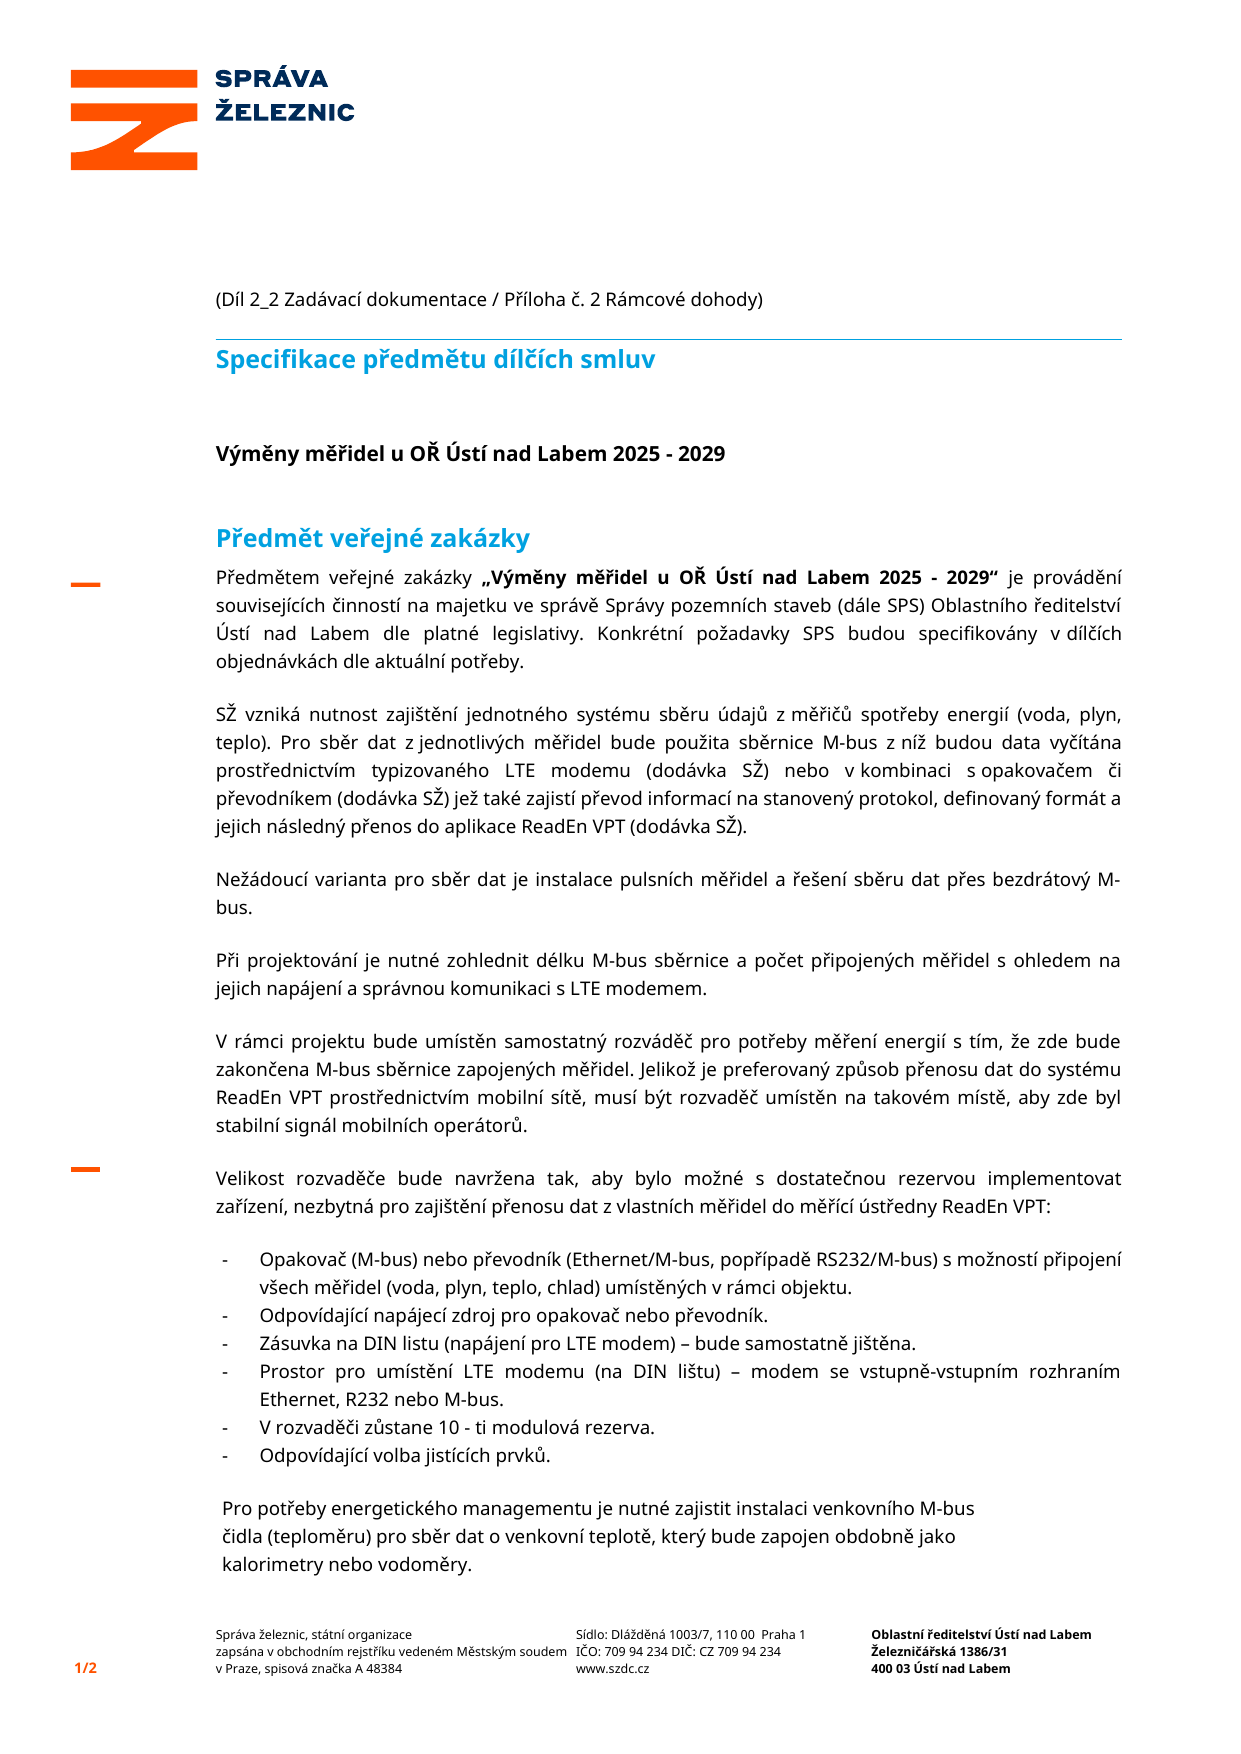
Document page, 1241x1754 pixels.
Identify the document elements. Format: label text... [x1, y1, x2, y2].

subtitle Specifikace předmětu dílčích smluv [216, 340, 1122, 376]
list Odpovídající volba jistících prvků. [222, 1443, 1122, 1468]
text Předmětem veřejné zakázky „Výměny měřidel u OŘ Ústí nad Labem 2025 - 2029“ je provádění souvisejících činností na majetku ve správě Správy pozemních staveb (dále SPS) Oblastního ředitelství Ústí nad Labem dle platné legislativy. Konkrétní požadavky SPS budou specifikovány v dílčích objednávkách dle aktuální potřeby. [216, 564, 1122, 674]
text (Díl 2_2 Zadávací dokumentace / Příloha č. 2 Rámcové dohody) [216, 286, 1122, 311]
list V rozvaděči zůstane 10 - ti modulová rezerva. [222, 1415, 1122, 1440]
text V rámci projektu bude umístěn samostatný rozváděč pro potřeby měření energií s tím, že zde bude zakončena M-bus sběrnice zapojených měřidel. Jelikož je preferovaný způsob přenosu dat do systému ReadEn VPT prostřednictvím mobilní sítě, musí být rozvaděč umístěn na takovém místě, aby zde byl stabilní signál mobilních operátorů. [216, 1028, 1122, 1138]
list Opakovač (M-bus) nebo převodník (Ethernet/M-bus, popřípadě RS232/M-bus) s možností připojení všech měřidel (voda, plyn, teplo, chlad) umístěných v rámci objektu. [222, 1247, 1122, 1300]
text kalorimetry nebo vodoměry. [222, 1552, 1122, 1577]
list Zásuvka na DIN listu (napájení pro LTE modem) – bude samostatně jištěna. [222, 1331, 1122, 1356]
text Velikost rozvaděče bude navržena tak, aby bylo možné s dostatečnou rezervou implementovat zařízení, nezbytná pro zajištění přenosu dat z vlastních měřidel do měřící ústředny ReadEn VPT: [216, 1166, 1122, 1219]
text Nežádoucí varianta pro sběr dat je instalace pulsních měřidel a řešení sběru dat přes bezdrátový M-bus. [216, 866, 1122, 920]
list Prostor pro umístění LTE modemu (na DIN lištu) – modem se vstupně-vstupním rozhraním Ethernet, R232 nebo M-bus. [222, 1359, 1122, 1412]
text SŽ vzniká nutnost zajištění jednotného systému sběru údajů z měřičů spotřeby energií (voda, plyn, teplo). Pro sběr dat z jednotlivých měřidel bude použita sběrnice M-bus z níž budou data vyčítána prostřednictvím typizovaného LTE modemu (dodávka SŽ) nebo v kombinaci s opakovačem či převodníkem (dodávka SŽ) jež také zajistí převod informací na stanovený protokol, definovaný formát a jejich následný přenos do aplikace ReadEn VPT (dodávka SŽ). [216, 701, 1122, 839]
subtitle Předmět veřejné zakázky [216, 521, 1122, 554]
text čidla (teploměru) pro sběr dat o venkovní teplotě, který bude zapojen obdobně jako [222, 1524, 1122, 1549]
text Pro potřeby energetického managementu je nutné zajistit instalaci venkovního M-bus [222, 1496, 1122, 1521]
list Odpovídající napájecí zdroj pro opakovač nebo převodník. [222, 1303, 1122, 1328]
text Při projektování je nutné zohlednit délku M-bus sběrnice a počet připojených měřidel s ohledem na jejich napájení a správnou komunikaci s LTE modemem. [216, 947, 1122, 1001]
text Výměny měřidel u OŘ Ústí nad Labem 2025 - 2029 [216, 439, 1122, 467]
